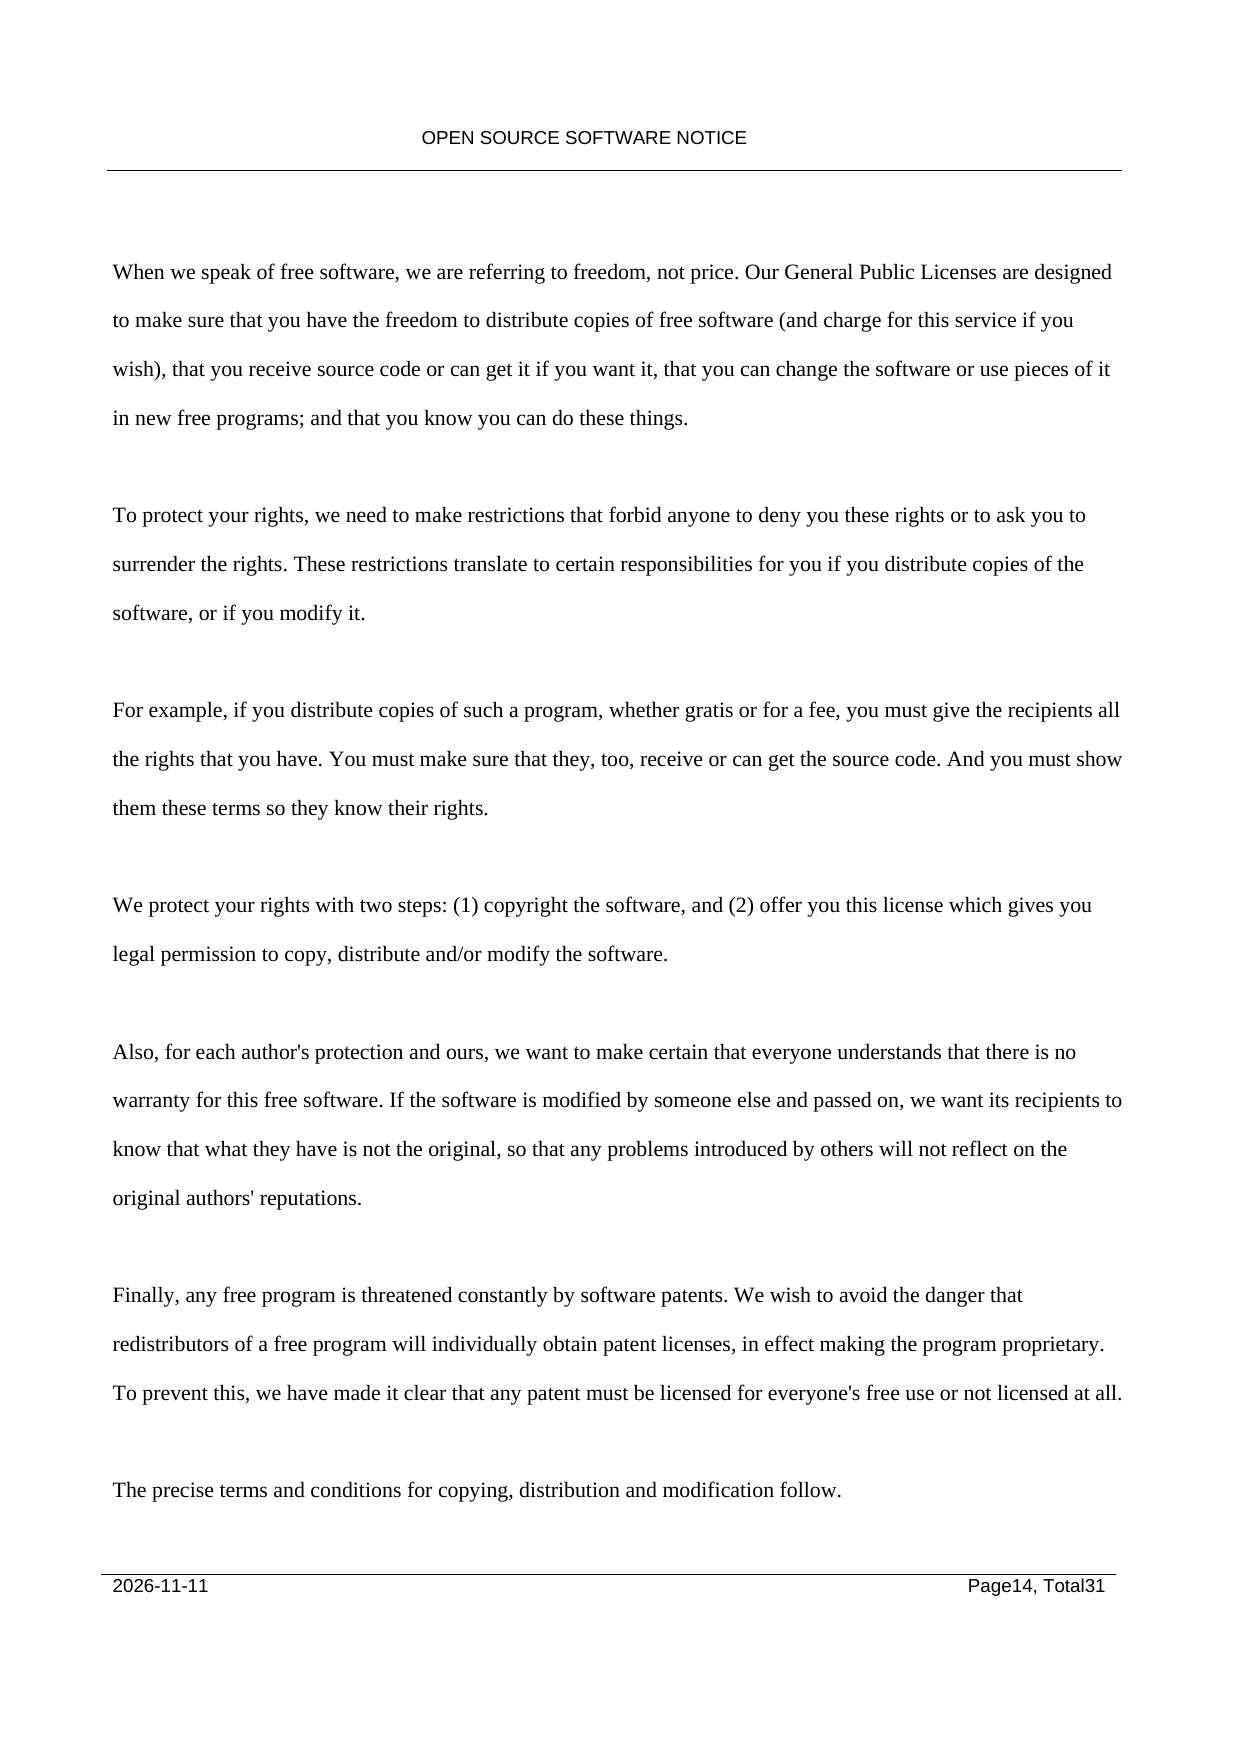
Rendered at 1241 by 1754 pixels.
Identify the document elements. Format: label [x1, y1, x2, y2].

text [112, 206, 1128, 1506]
